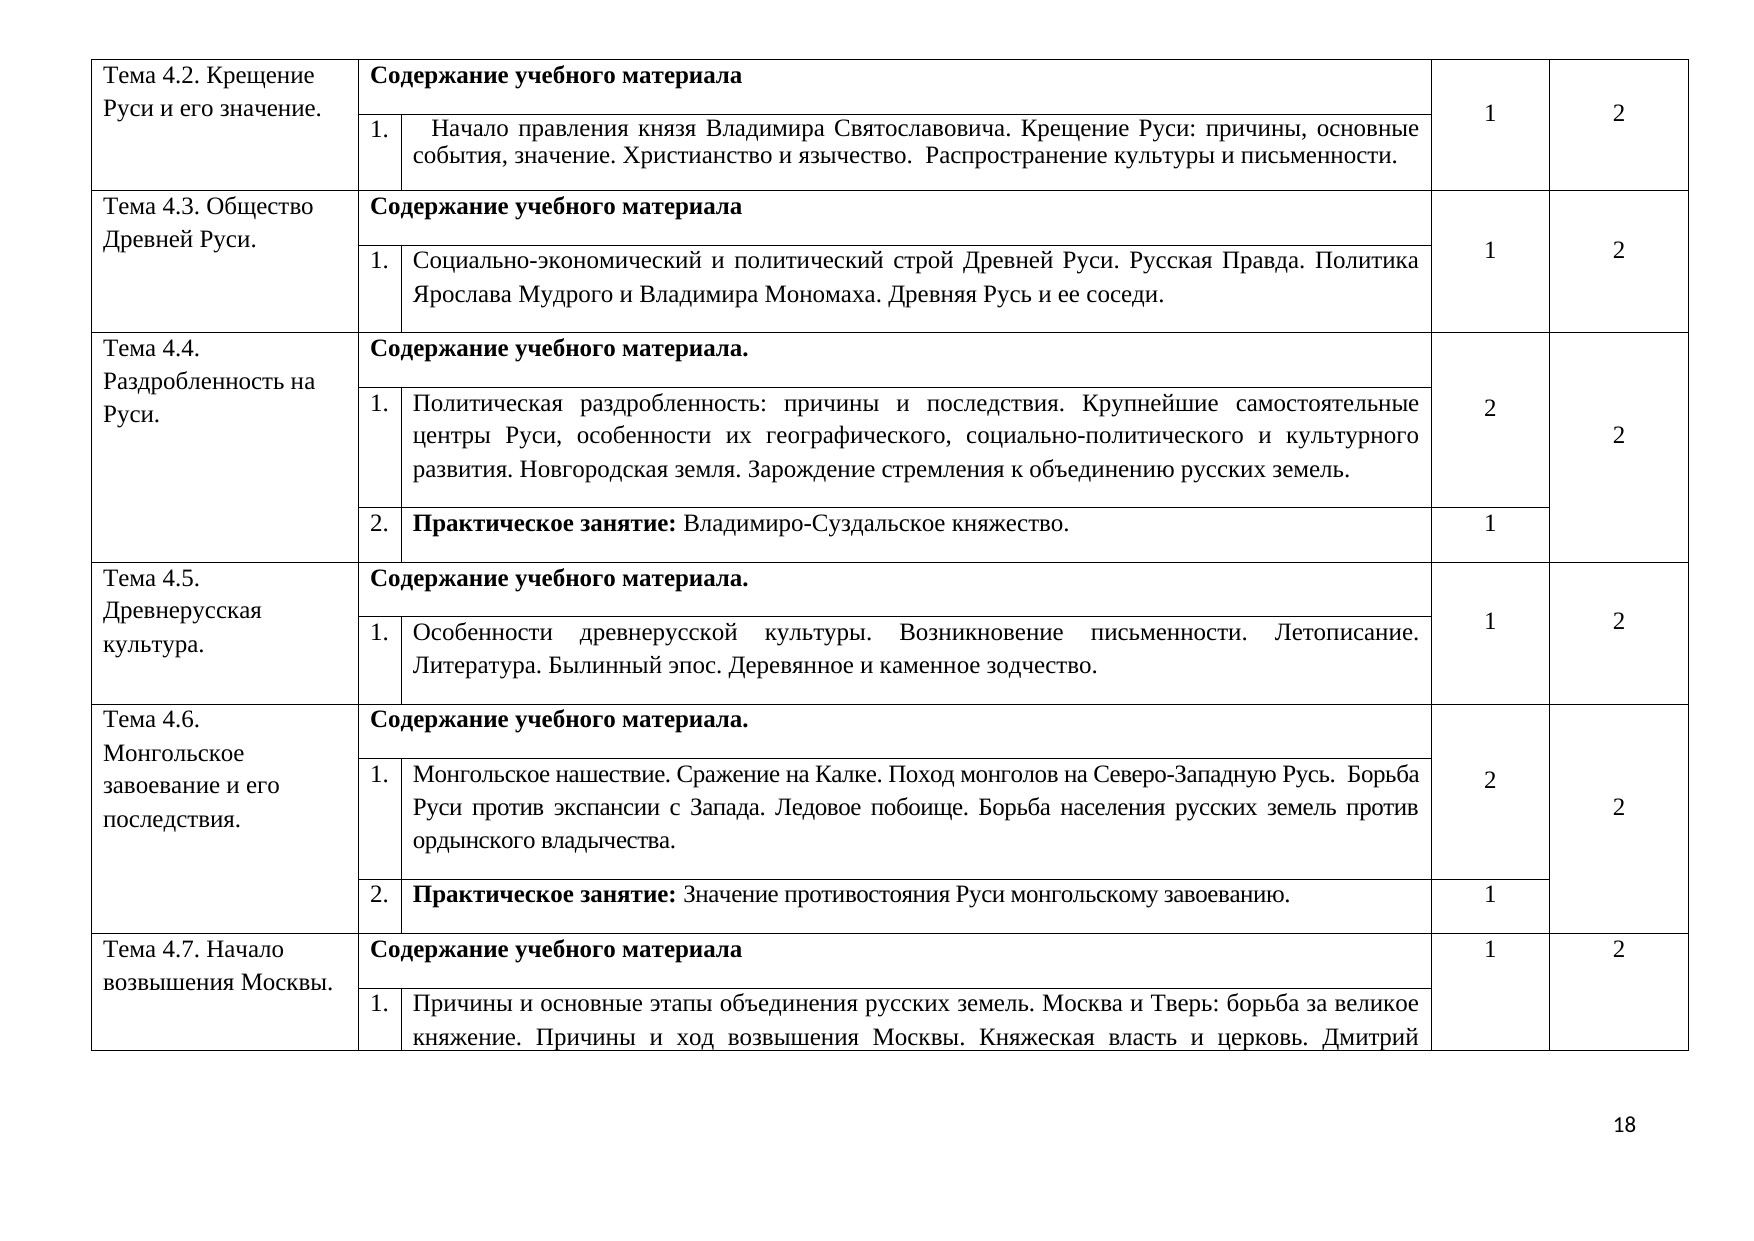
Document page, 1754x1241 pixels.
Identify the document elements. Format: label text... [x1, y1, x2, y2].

table_cell Особенности древнерусской культуры. Возникновение письменности. Летописание. Литература. Былинный эпос. Деревянное и каменное зодчество. [402, 617, 1431, 703]
table_cell 2 [1550, 705, 1688, 933]
table_cell 2 [1550, 191, 1688, 332]
table_cell 1. [359, 989, 401, 1050]
table_cell 2. [359, 508, 401, 562]
table_cell 2 [1432, 333, 1549, 507]
table_cell Содержание учебного материала. [359, 705, 1431, 758]
table_cell 2. [359, 880, 401, 933]
table_cell 1 [1432, 934, 1549, 1050]
table_cell 1 [1432, 508, 1549, 562]
table_cell Содержание учебного материала. [359, 563, 1431, 616]
table_cell 1. [359, 617, 401, 703]
table_cell Тема 4.6. Монгольское завоевание и его последствия. [92, 705, 358, 933]
table_cell Тема 4.2. Крещение Руси и его значение. [92, 60, 358, 190]
table_cell Начало правления князя Владимира Святославовича. Крещение Руси: причины, основные события, значение. Христианство и язычество. Распространение культуры и письменности. [402, 115, 1431, 190]
table_cell 1 [1432, 880, 1549, 933]
table_cell 2 [1550, 60, 1688, 190]
table_cell 2 [1432, 705, 1549, 878]
table_cell 1. [359, 115, 401, 190]
table_cell 1 [1432, 191, 1549, 332]
table_cell 1. [359, 246, 401, 332]
table_cell Тема 4.7. Начало возвышения Москвы. [92, 934, 358, 1050]
table_cell 2 [1550, 934, 1688, 1050]
table_cell Социально-экономический и политический строй Древней Руси. Русская Правда. Политика Ярослава Мудрого и Владимира Мономаха. Древняя Русь и ее соседи. [402, 246, 1431, 332]
table_cell Практическое занятие: Владимиро-Суздальское княжество. [402, 508, 1431, 562]
table_cell Содержание учебного материала [359, 934, 1431, 987]
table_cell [402, 989, 1431, 1050]
table_cell Тема 4.5. Древнерусская культура. [92, 563, 358, 703]
table_cell 1. [359, 388, 401, 507]
table_cell Содержание учебного материала [359, 191, 1431, 244]
table_cell Тема 4.4. Раздробленность на Руси. [92, 333, 358, 562]
table_cell Политическая раздробленность: причины и последствия. Крупнейшие самостоятельные центры Руси, особенности их географического, социально-политического и культурного развития. Новгородская земля. Зарождение стремления к объединению русских земель. [402, 388, 1431, 507]
table_cell 2 [1550, 563, 1688, 703]
table_cell 2 [1550, 333, 1688, 562]
table_cell Содержание учебного материала. [359, 333, 1431, 387]
table_cell Тема 4.3. Общество Древней Руси. [92, 191, 358, 332]
table_cell Монгольское нашествие. Сражение на Калке. Поход монголов на Северо-Западную Русь. Борьба Руси против экспансии с Запада. Ледовое побоище. Борьба населения русских земель против ордынского владычества. [402, 759, 1431, 878]
table_cell Содержание учебного материала [359, 60, 1431, 113]
table_cell 1. [359, 759, 401, 878]
table_cell 1 [1432, 563, 1549, 703]
table_cell 1 [1432, 60, 1549, 190]
table_cell Практическое занятие: Значение противостояния Руси монгольскому завоеванию. [402, 880, 1431, 933]
